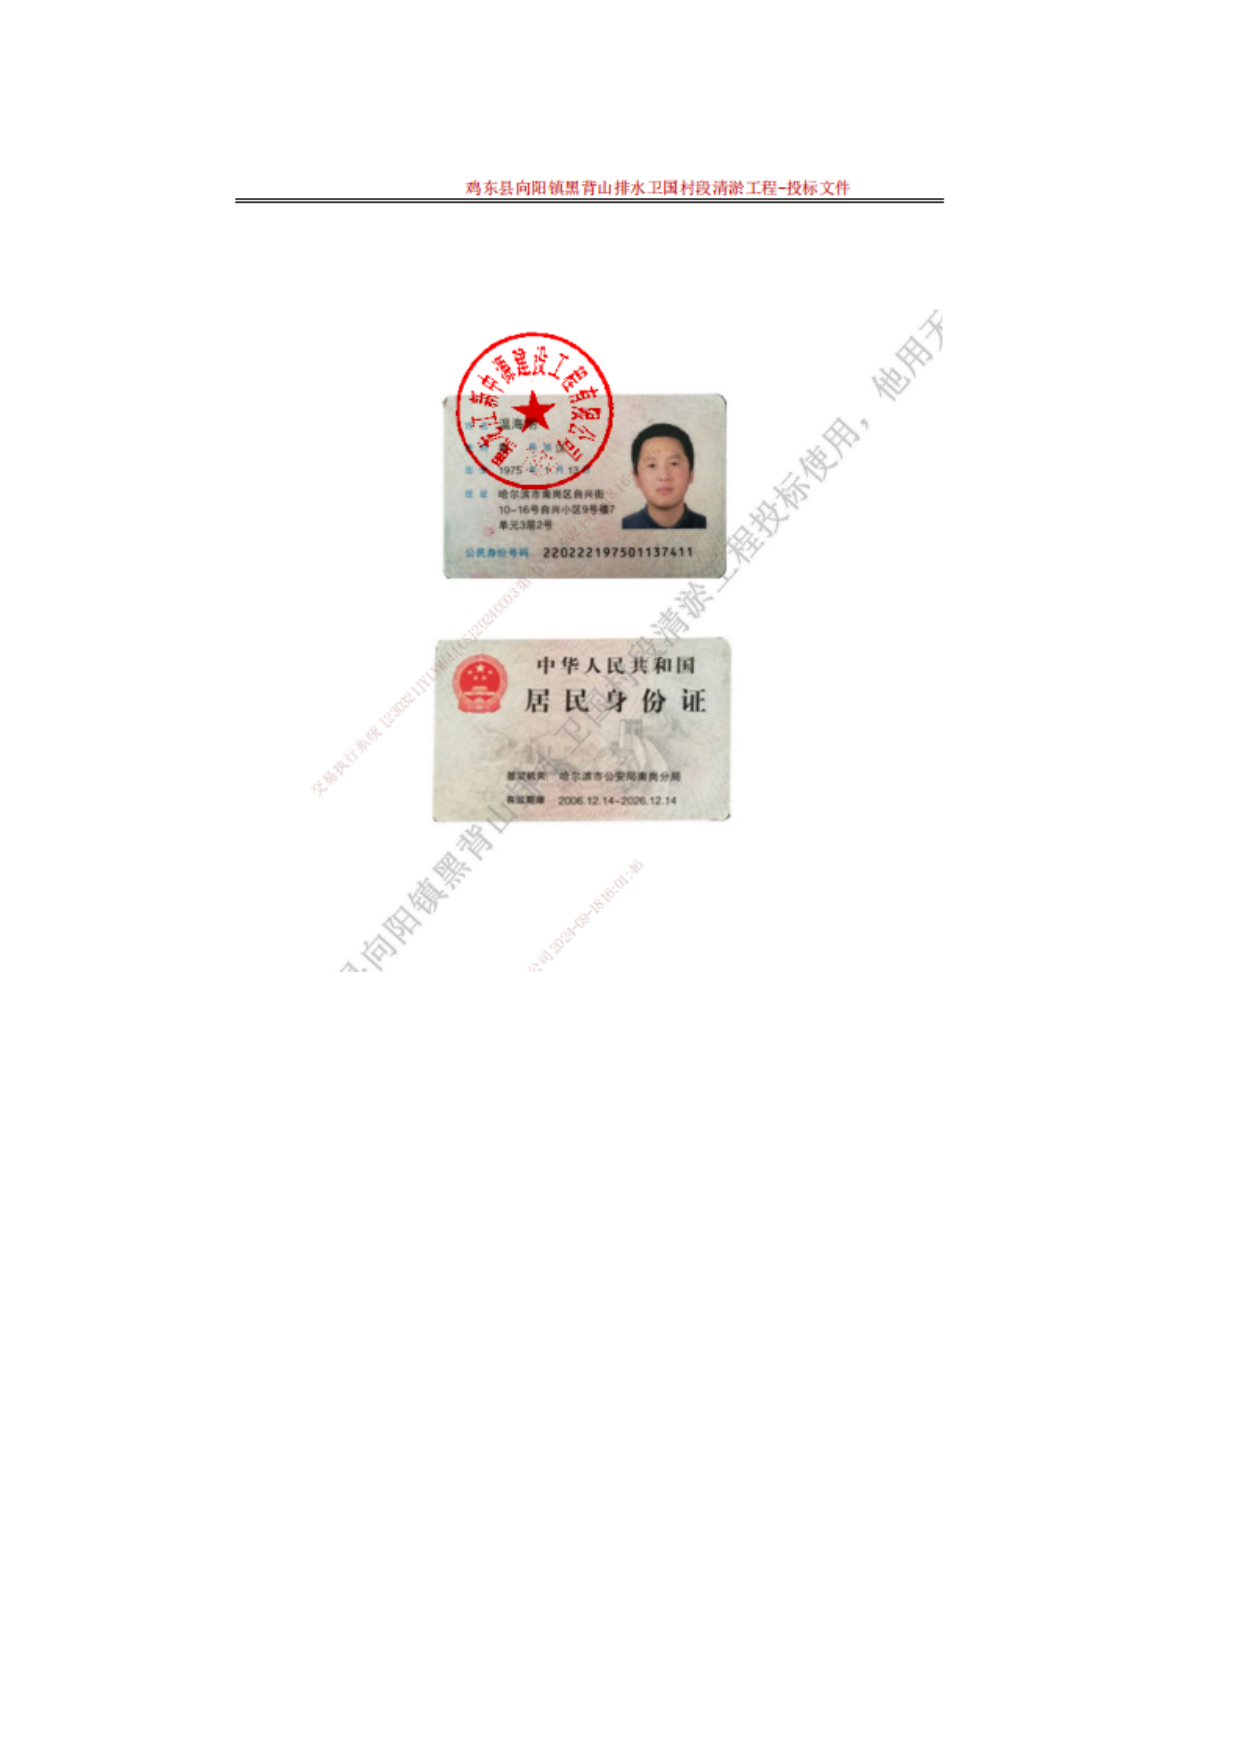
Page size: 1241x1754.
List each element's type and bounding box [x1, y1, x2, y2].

picture [187, 162, 1046, 972]
